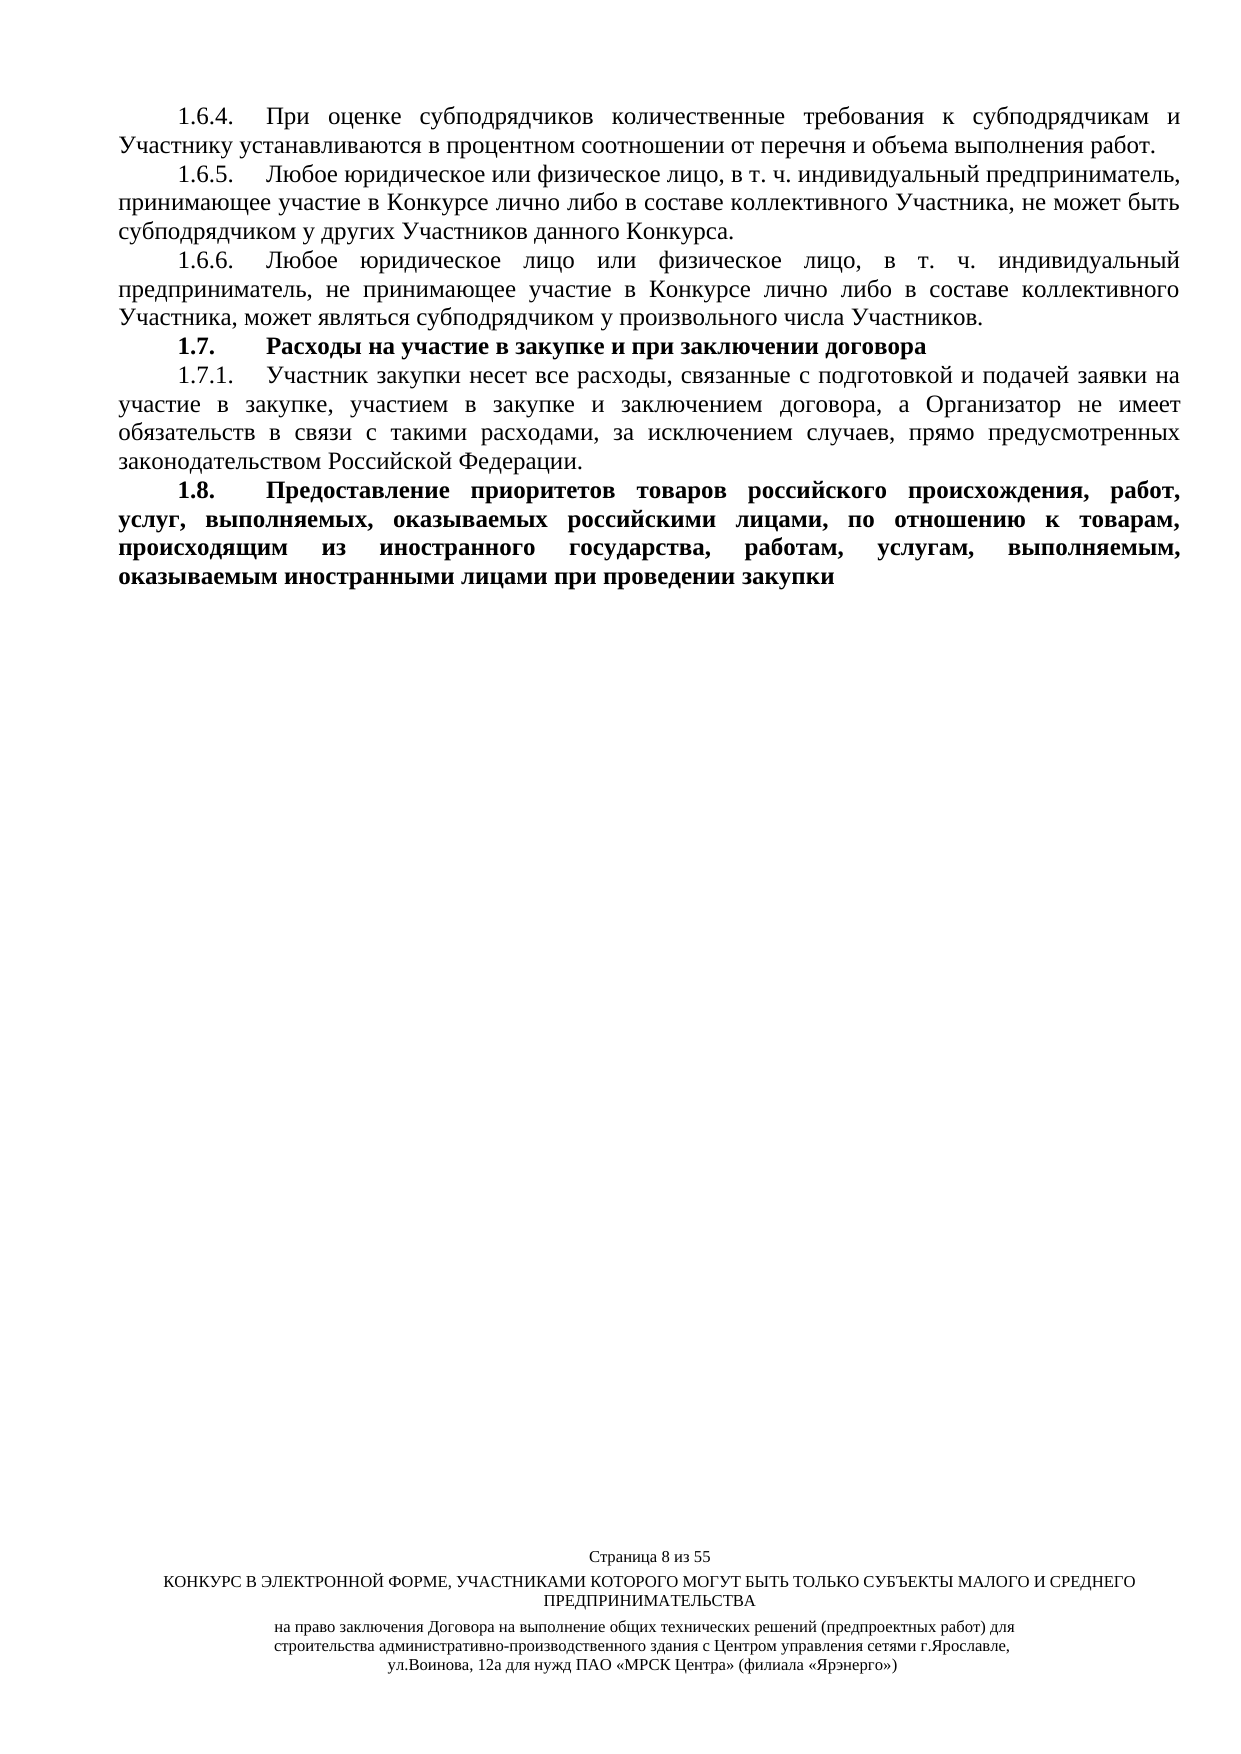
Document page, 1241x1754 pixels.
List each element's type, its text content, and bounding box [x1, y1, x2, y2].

subtitle Любое юридическое лицо или физическое лицо, в т. ч. индивидуальный предприниматель, не принимающее участие в Конкурсе лично либо в составе коллективного Участника, может являться субподрядчиком у произвольного числа Участников. [118, 245, 1181, 331]
subtitle Расходы на участие в закупке и при заключении договора [118, 331, 1181, 360]
subtitle Участник закупки несет все расходы, связанные с подготовкой и подачей заявки на участие в закупке, участием в закупке и заключением договора, а Организатор не имеет обязательств в связи с такими расходами, за исключением случаев, прямо предусмотренных законодательством Российской Федерации. [118, 360, 1181, 475]
subtitle Предоставление приоритетов товаров российского происхождения, работ, услуг, выполняемых, оказываемых российскими лицами, по отношению к товарам, происходящим из иностранного государства, работам, услугам, выполняемым, оказываемым иностранными лицами при проведении закупки [118, 475, 1181, 590]
subtitle Любое юридическое или физическое лицо, в т. ч. индивидуальный предприниматель, принимающее участие в Конкурсе лично либо в составе коллективного Участника, не может быть субподрядчиком у других Участников данного Конкурса. [118, 159, 1181, 245]
subtitle При оценке субподрядчиков количественные требования к субподрядчикам и Участнику устанавливаются в процентном соотношении от перечня и объема выполнения работ. [118, 101, 1181, 159]
